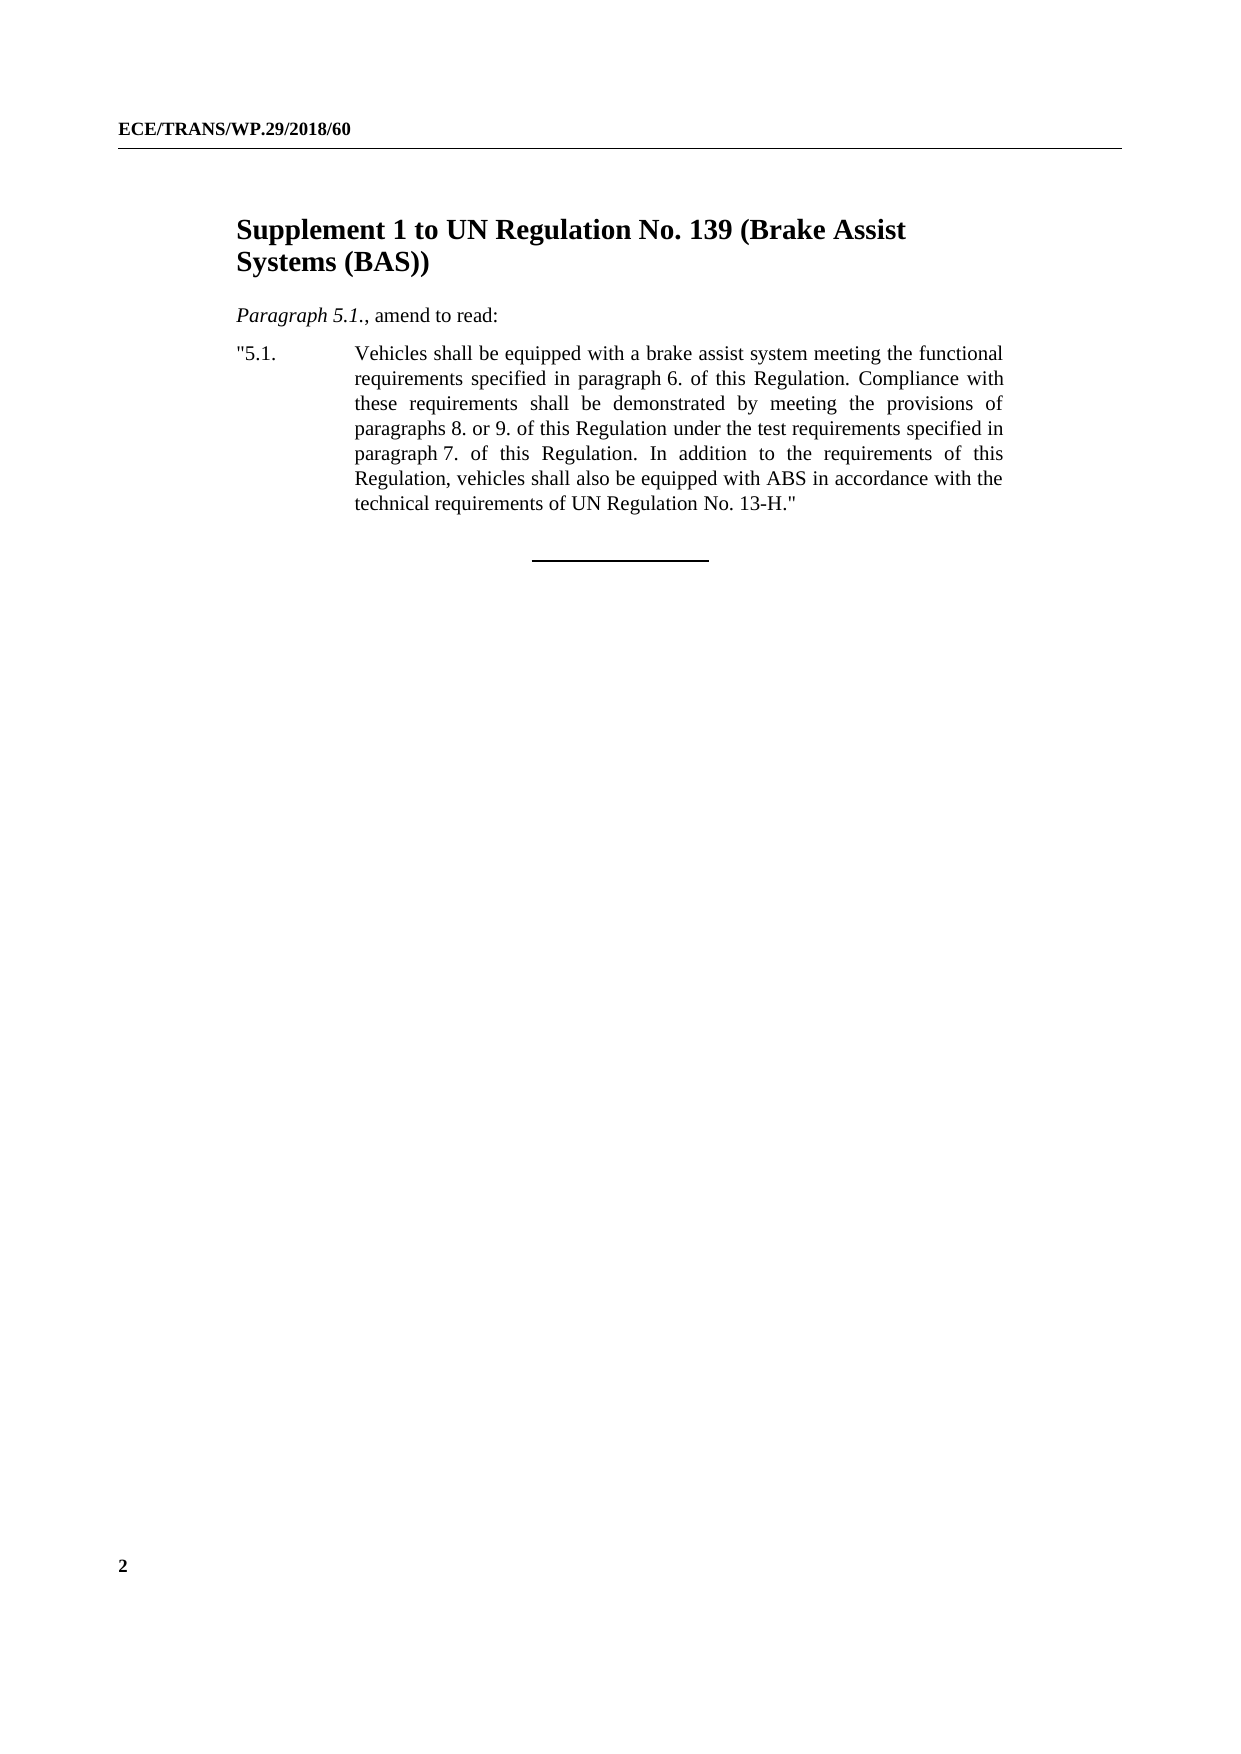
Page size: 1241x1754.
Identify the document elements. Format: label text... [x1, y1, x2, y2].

text Paragraph 5.1., amend to read: [236, 302, 1004, 327]
text Supplement 1 to UN Regulation No. 139 (Brake Assist Systems (BAS)) [118, 215, 1004, 277]
text "5.1. Vehicles shall be equipped with a brake assist system meeting the functional requirements specified in paragraph 6. of this Regulation. Compliance with these requirements shall be demonstrated by meeting the provisions of paragraphs 8. or 9. of this Regulation under the test requirements specified in paragraph 7. of this Regulation. In addition to the requirements of this Regulation, vehicles shall also be equipped with ABS in accordance with the technical requirements of UN Regulation No. 13-H." [236, 340, 1004, 515]
